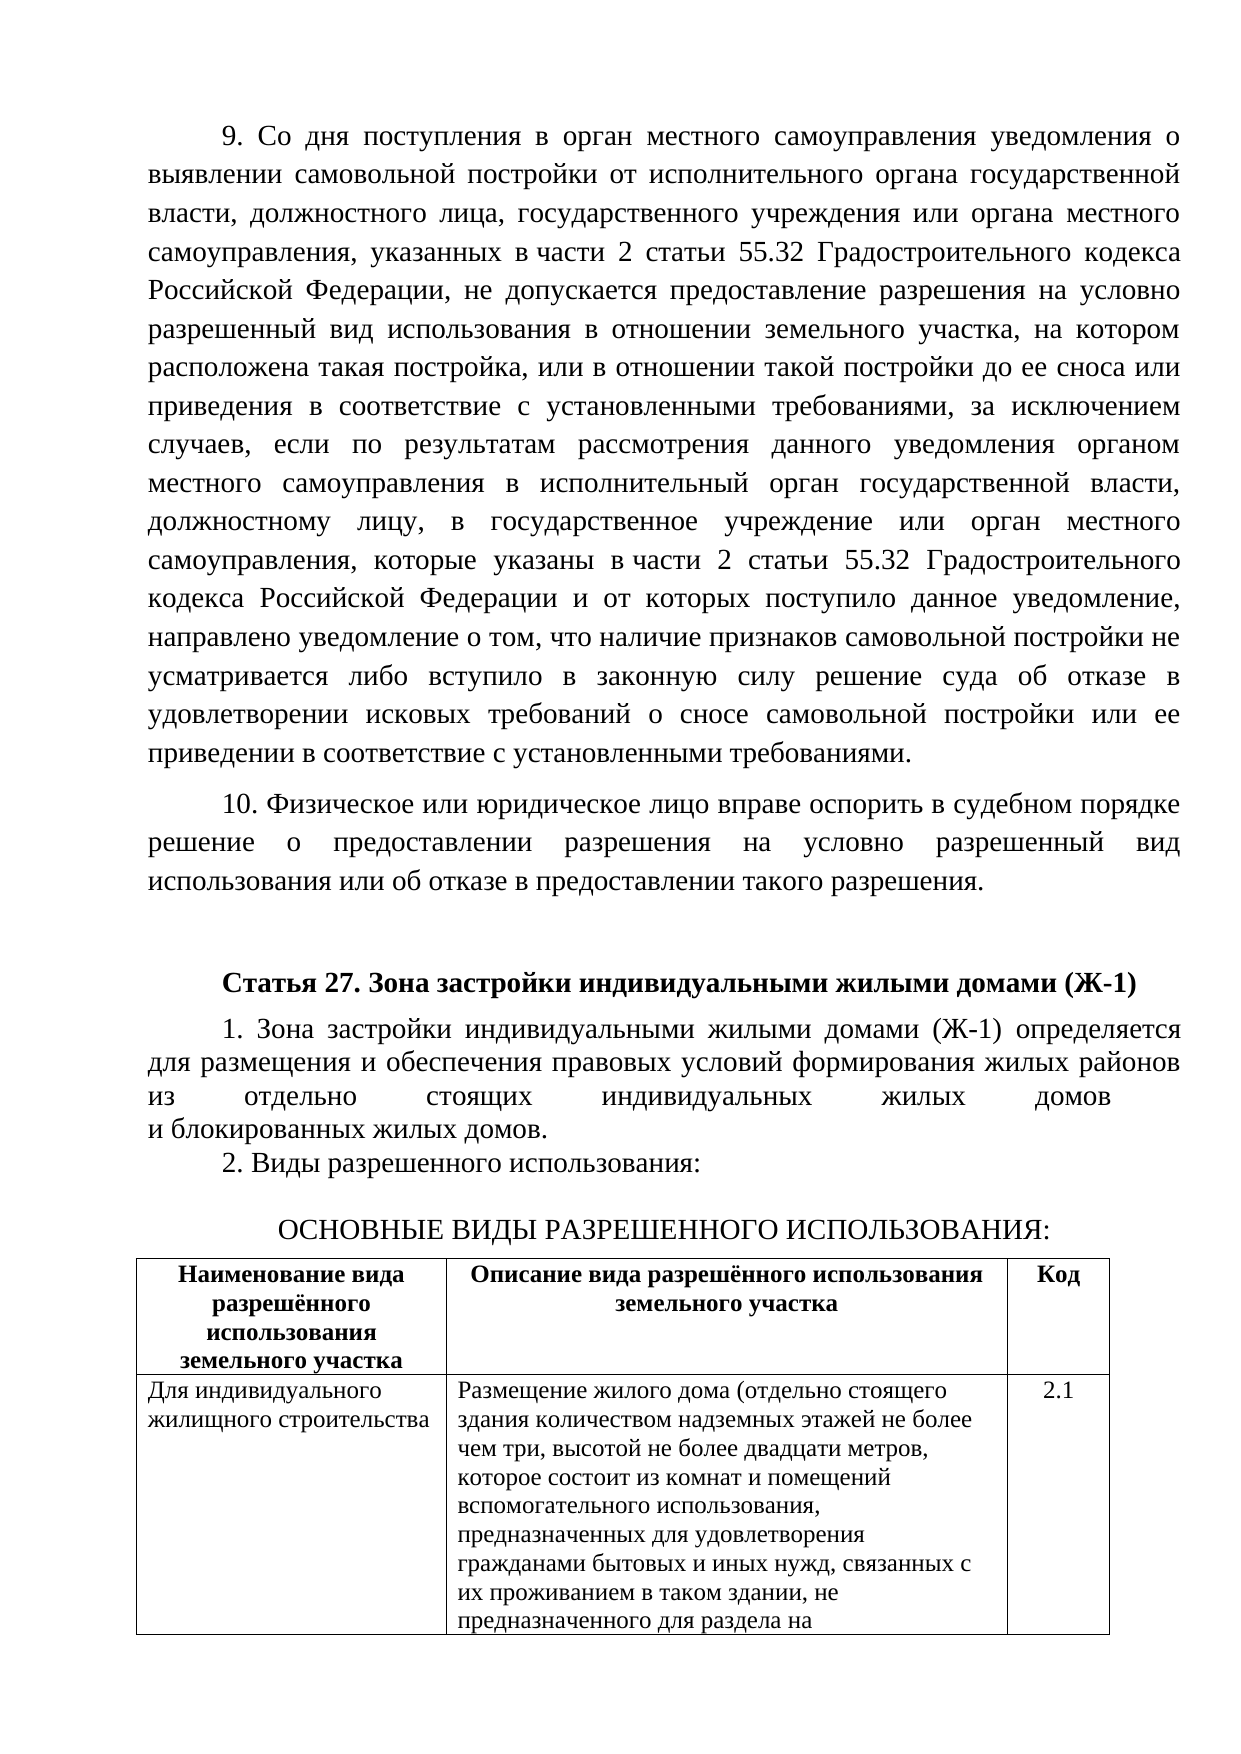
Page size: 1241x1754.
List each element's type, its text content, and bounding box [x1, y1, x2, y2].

list Статья 27. Зона застройки индивидуальными жилыми домами (Ж-1) [148, 965, 1193, 998]
text ОСНОВНЫЕ ВИДЫ РАЗРЕШЕННОГО ИСПОЛЬЗОВАНИЯ: [148, 1212, 1181, 1246]
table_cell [137, 1375, 446, 1634]
table_cell 2.1 [1008, 1375, 1109, 1634]
table_header Наименование вида разрешённого использования земельного участка [137, 1259, 446, 1374]
text 1. Зона застройки индивидуальными жилыми домами (Ж-1) определяется для размещения и обеспечения правовых условий формирования жилых районов из отдельно стоящих индивидуальных жилых домов и блокированных жилых домов. [148, 1011, 1181, 1145]
text 10. Физическое или юридическое лицо вправе оспорить в судебном порядке решение о предоставлении разрешения на условно разрешенный вид использования или об отказе в предоставлении такого разрешения. [148, 786, 1181, 896]
text 2. Виды разрешенного использования: [148, 1145, 1181, 1179]
text 9. Со дня поступления в орган местного самоуправления уведомления о выявлении самовольной постройки от исполнительного органа государственной власти, должностного лица, государственного учреждения или органа местного самоуправления, указанных в части 2 статьи 55.32 Градостроительного кодекса Российской Федерации, не допускается предоставление разрешения на условно разрешенный вид использования в отношении земельного участка, на котором расположена такая постройка, или в отношении такой постройки до ее сноса или приведения в соответствие с установленными требованиями, за исключением случаев, если по результатам рассмотрения данного уведомления органом местного самоуправления в исполнительный орган государственной власти, должностному лицу, в государственное учреждение или орган местного самоуправления, которые указаны в части 2 статьи 55.32 Градостроительного кодекса Российской Федерации и от которых поступило данное уведомление, направлено уведомление о том, что наличие признаков самовольной постройки не усматривается либо вступило в законную силу решение суда об отказе в удовлетворении исковых требований о сносе самовольной постройки или ее приведении в соответствие с установленными требованиями. [148, 118, 1181, 768]
table_header Описание вида разрешённого использования земельного участка [447, 1259, 1007, 1374]
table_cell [447, 1375, 1007, 1634]
table_header Код [1008, 1259, 1109, 1374]
